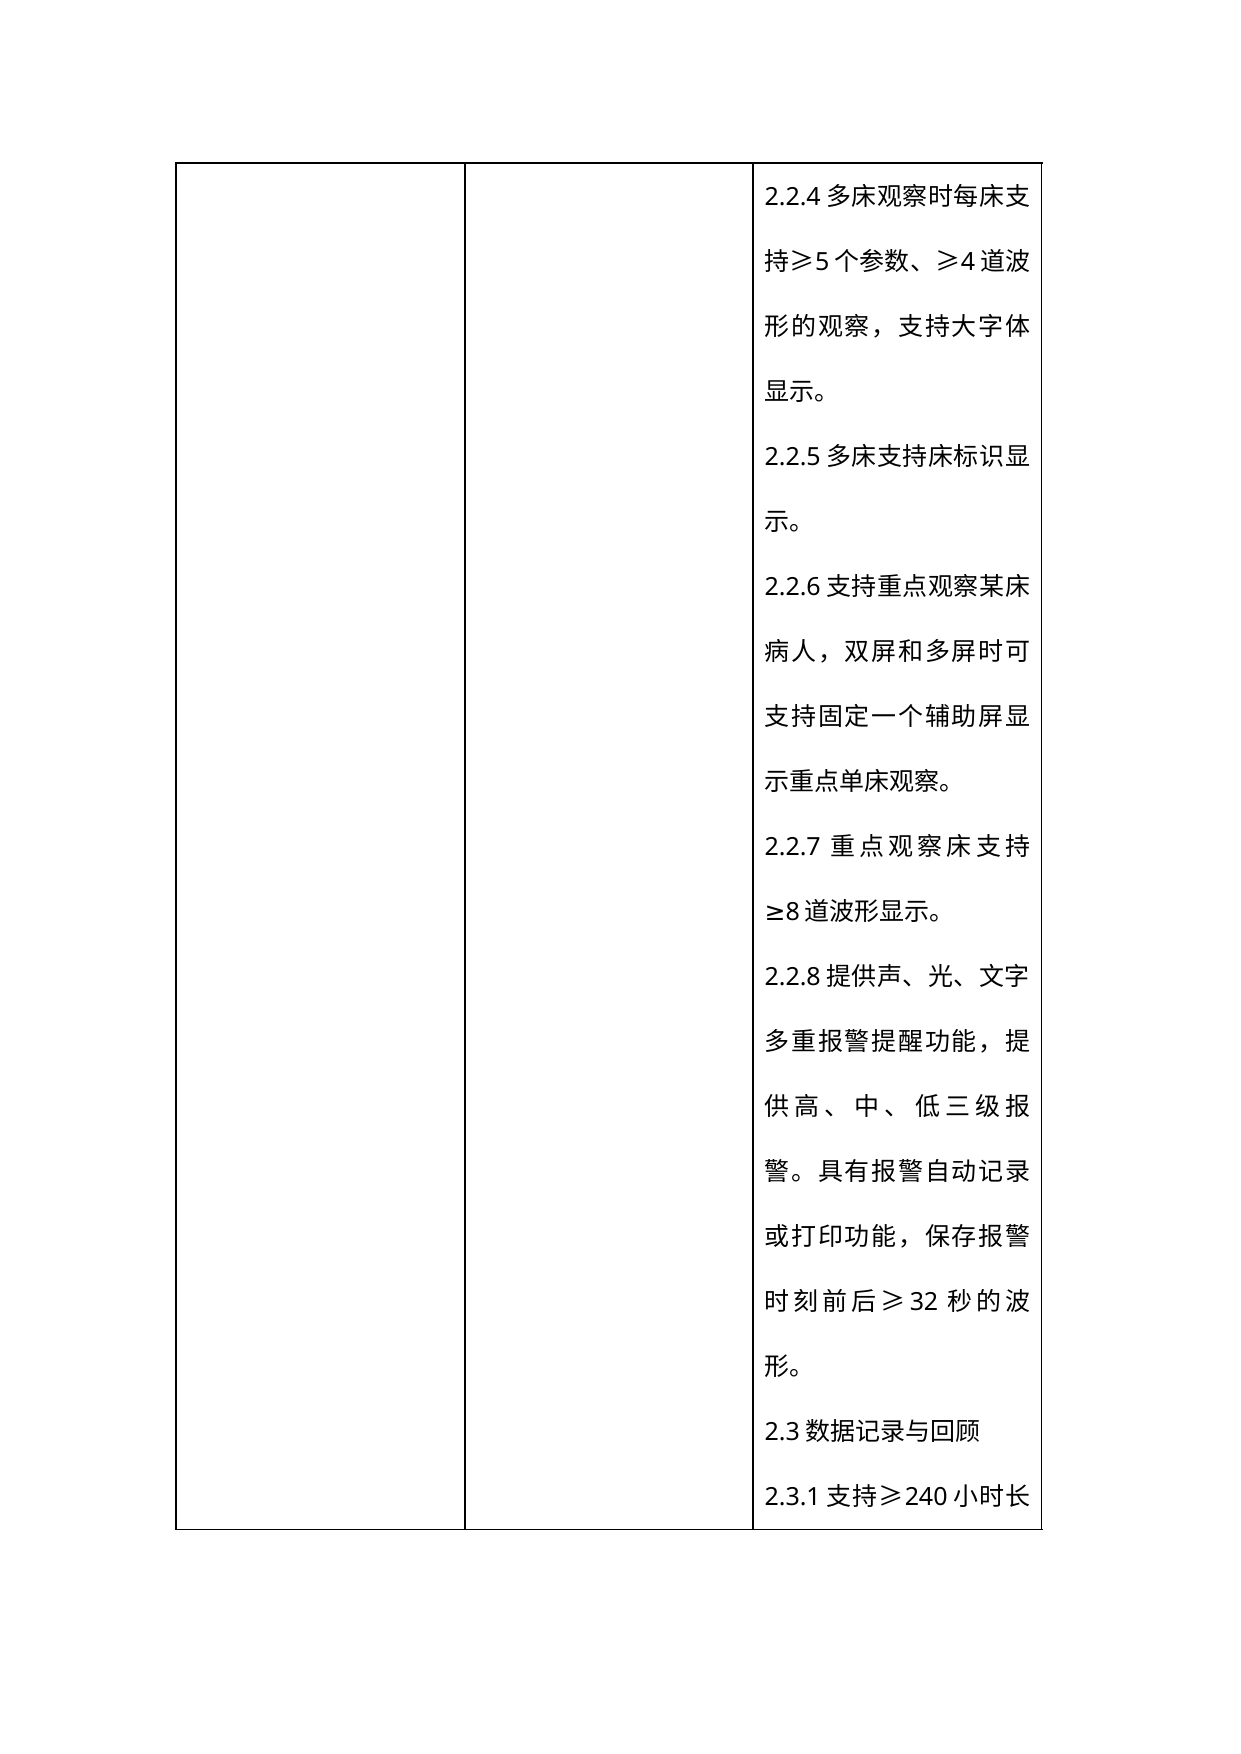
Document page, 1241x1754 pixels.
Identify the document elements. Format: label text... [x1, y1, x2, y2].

table_cell [177, 164, 464, 1528]
table_cell 2 [466, 164, 752, 1528]
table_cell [754, 164, 1041, 1528]
